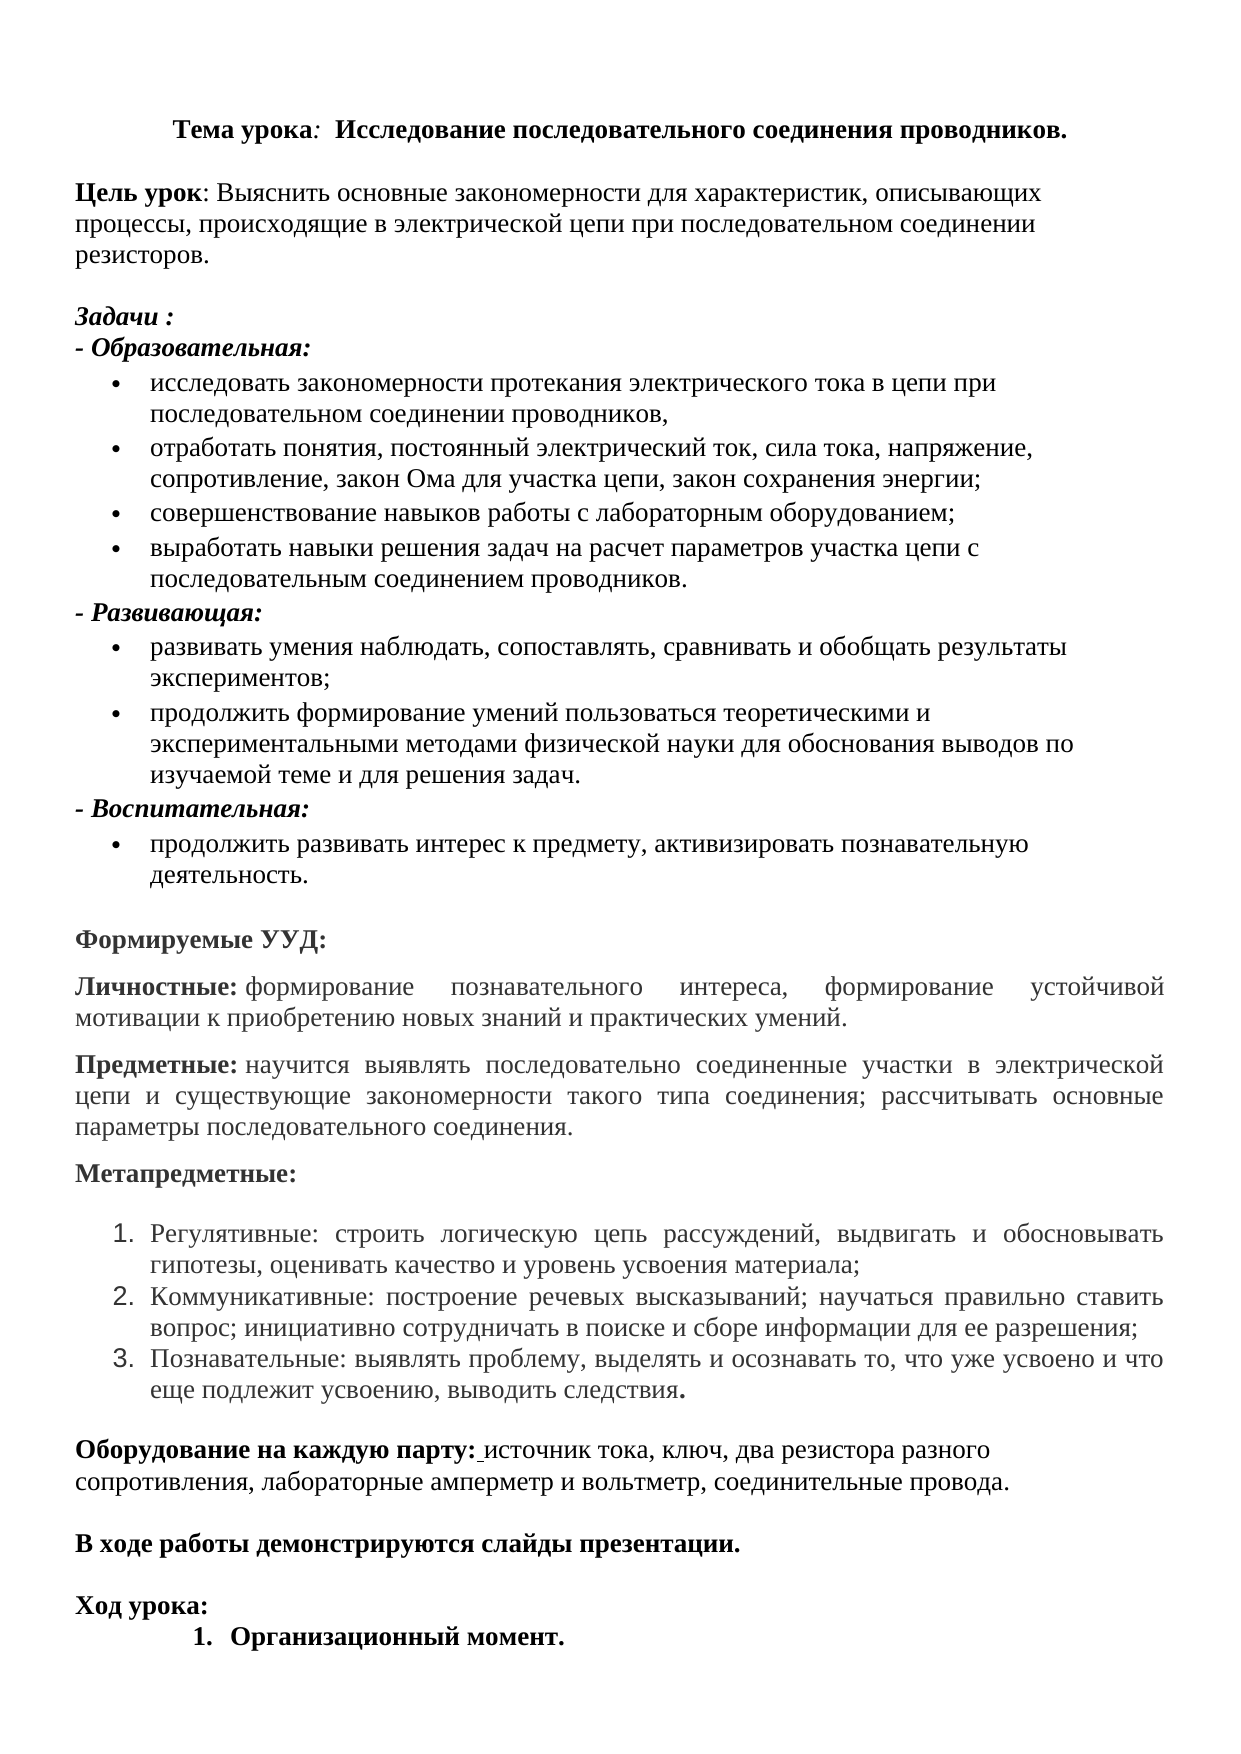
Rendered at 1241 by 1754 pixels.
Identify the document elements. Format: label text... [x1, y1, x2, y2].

list продолжить развивать интерес к предмету, активизировать познавательную деятельность. [112, 827, 1165, 889]
text Личностные: формирование познавательного интереса, формирование устойчивой мотивации к приобретению новых знаний и практических умений. [75, 970, 1165, 1032]
list Организационный момент. [192, 1621, 1165, 1652]
list отработать понятия, постоянный электрический ток, сила тока, напряжение, сопротивление, закон Ома для участка цепи, закон сохранения энергии; [112, 431, 1165, 493]
text Цель урок: Выяснить основные закономерности для характеристик, описывающих процессы, происходящие в электрической цепи при последовательном соединении резисторов. [75, 176, 1165, 269]
text Ход урока: [75, 1589, 1165, 1621]
list продолжить формирование умений пользоваться теоретическими и экспериментальными методами физической науки для обоснования выводов по изучаемой теме и для решения задач. [112, 696, 1165, 789]
list Коммуникативные: построение речевых высказываний; научаться правильно ставить вопрос; инициативно сотрудничать в поиске и сборе информации для ее разрешения; [112, 1280, 1165, 1342]
text Задачи : [75, 300, 1165, 331]
text Оборудование на каждую парту: источник тока, ключ, два резистора разного сопротивления, лабораторные амперметр и вольтметр, соединительные провода. [75, 1434, 1165, 1496]
text Метапредметные: [75, 1157, 1165, 1188]
text - Образовательная: [75, 331, 1165, 362]
list исследовать закономерности протекания электрического тока в цепи при последовательном соединении проводников, [112, 366, 1165, 428]
text Предметные: научится выявлять последовательно соединенные участки в электрической цепи и существующие закономерности такого типа соединения; рассчитывать основные параметры последовательного соединения. [75, 1048, 1165, 1141]
list Познавательные: выявлять проблему, выделять и осознавать то, что уже усвоено и что еще подлежит усвоению, выводить следствия. [112, 1342, 1165, 1404]
text - Развивающая: [75, 596, 1165, 627]
list выработать навыки решения задач на расчет параметров участка цепи с последовательным соединением проводников. [112, 531, 1165, 593]
text В ходе работы демонстрируются слайды презентации. [75, 1527, 1165, 1558]
list развивать умения наблюдать, сопоставлять, сравнивать и обобщать результаты экспериментов; [112, 630, 1165, 693]
list совершенствование навыков работы с лабораторным оборудованием; [112, 496, 1165, 528]
text Тема урока: Исследование последовательного соединения проводников. [75, 113, 1165, 144]
text - Воспитательная: [75, 792, 1165, 823]
text Формируемые УУД: [75, 923, 1165, 954]
list Регулятивные: строить логическую цепь рассуждений, выдвигать и обосновывать гипотезы, оценивать качество и уровень усвоения материала; [112, 1217, 1165, 1280]
